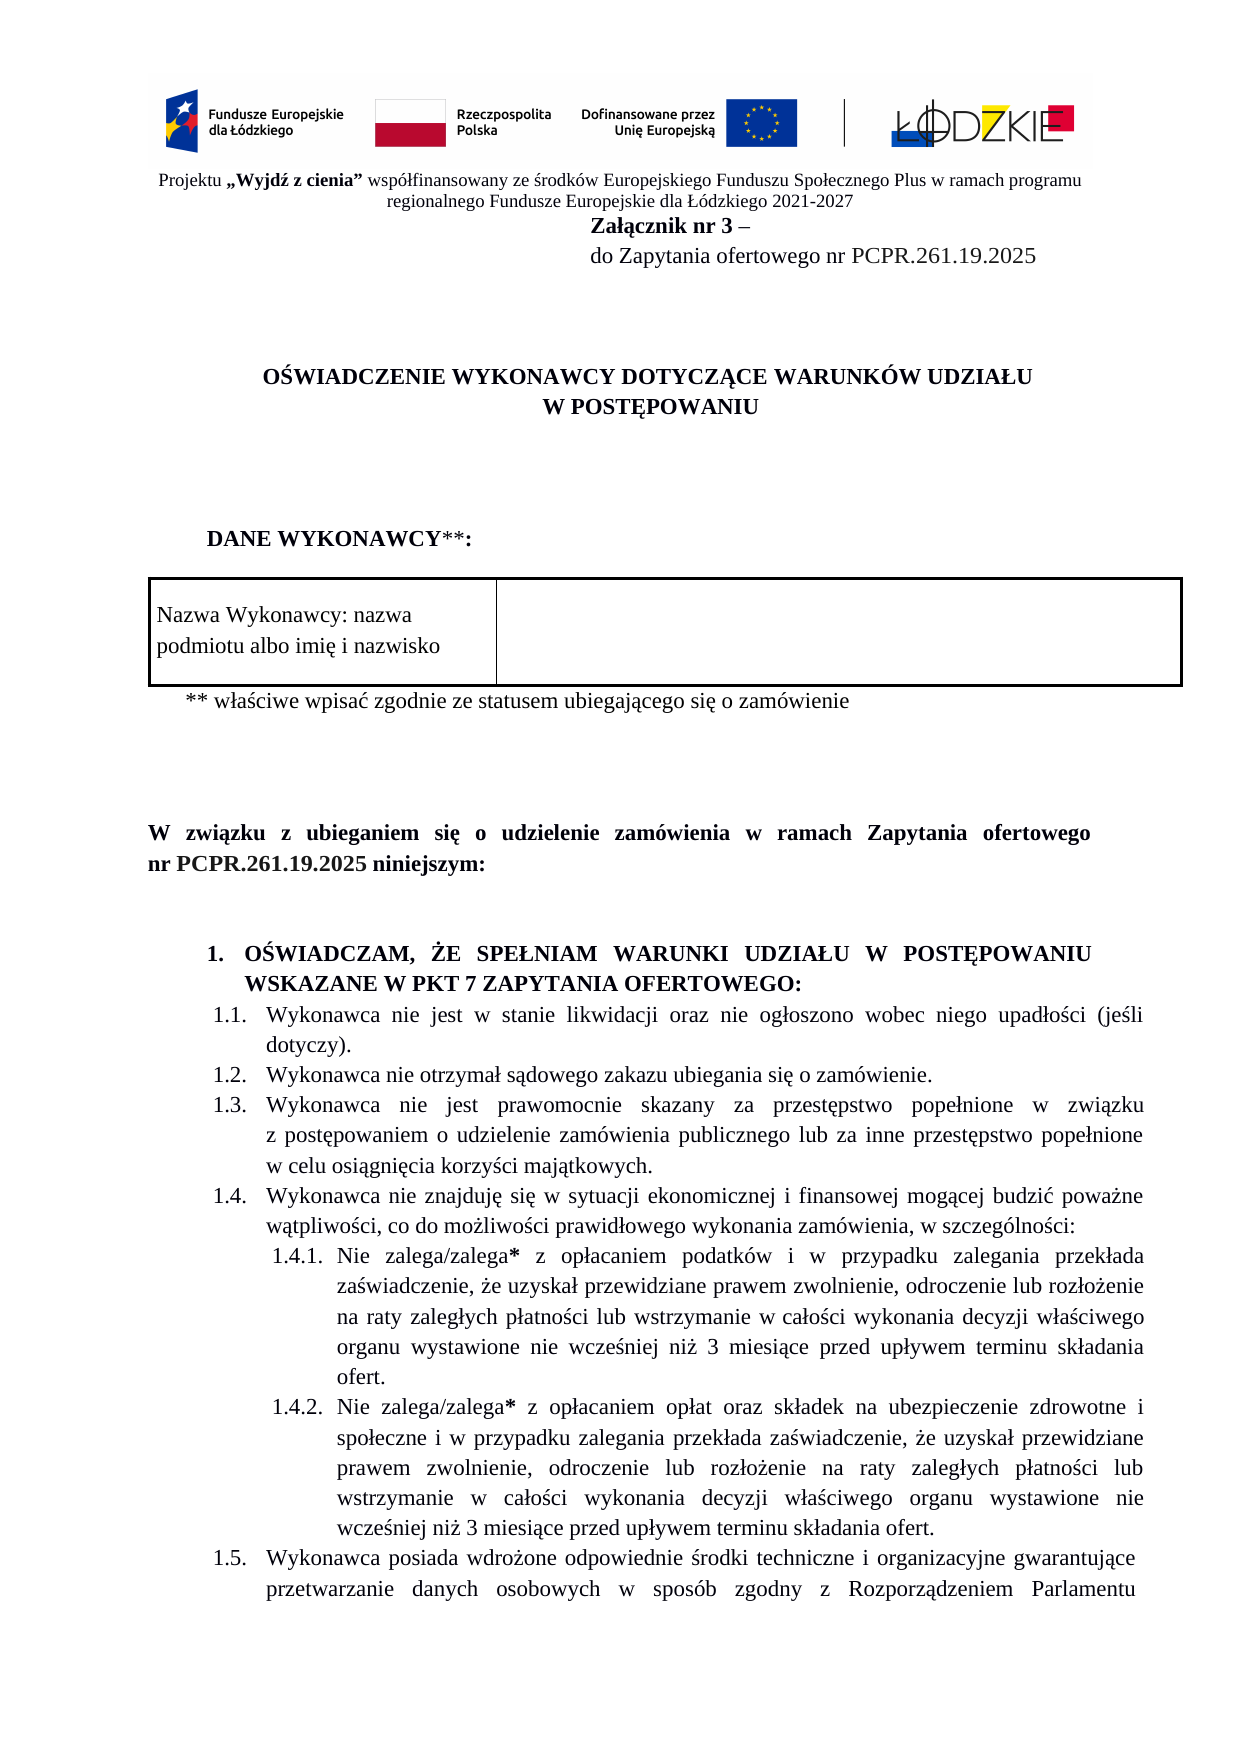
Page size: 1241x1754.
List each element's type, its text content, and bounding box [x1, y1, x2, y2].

text ** właściwe wpisać zgodnie ze statusem ubiegającego się o zamówienie [185, 687, 1093, 713]
text Załącznik nr 3 – [590, 212, 1076, 238]
text do Zapytania ofertowego nr PCPR.261.19.2025 [590, 242, 1076, 268]
list Wykonawca nie jest w stanie likwidacji oraz nie ogłoszono wobec niego upadłości (jeśli dotyczy). [213, 1001, 1145, 1057]
list W związku z ubieganiem się o udzielenie zamówienia w ramach Zapytania ofertowego nr PCPR.261.19.2025 niniejszym: [148, 819, 1093, 876]
table_header [497, 580, 1180, 684]
text OŚWIADCZENIE WYKONAWCY DOTYCZĄCE WARUNKÓW UDZIAŁU W POSTĘPOWANIU [208, 363, 1093, 419]
list OŚWIADCZAM, ŻE SPEŁNIAM WARUNKI UDZIAŁU W POSTĘPOWANIU WSKAZANE W PKT 7 ZAPYTANIA OFERTOWEGO: [207, 940, 1093, 997]
list DANE WYKONAWCY**: [207, 526, 1093, 552]
picture [147, 73, 1093, 169]
list Wykonawca nie znajduję się w sytuacji ekonomicznej i finansowej mogącej budzić poważne wątpliwości, co do możliwości prawidłowego wykonania zamówienia, w szczególności: [213, 1182, 1145, 1238]
list Nie zalega/zalega* z opłacaniem opłat oraz składek na ubezpieczenie zdrowotne i społeczne i w przypadku zalegania przekłada zaświadczenie, że uzyskał przewidziane prawem zwolnienie, odroczenie lub rozłożenie na raty zaległych płatności lub wstrzymanie w całości wykonania decyzji właściwego organu wystawione nie wcześniej niż 3 miesiące przed upływem terminu składania ofert. [272, 1393, 1145, 1541]
list Wykonawca nie jest prawomocnie skazany za przestępstwo popełnione w związku z postępowaniem o udzielenie zamówienia publicznego lub za inne przestępstwo popełnione w celu osiągnięcia korzyści majątkowych. [213, 1091, 1145, 1178]
list Nie zalega/zalega* z opłacaniem podatków i w przypadku zalegania przekłada zaświadczenie, że uzyskał przewidziane prawem zwolnienie, odroczenie lub rozłożenie na raty zaległych płatności lub wstrzymanie w całości wykonania decyzji właściwego organu wystawione nie wcześniej niż 3 miesiące przed upływem terminu składania ofert. [272, 1242, 1145, 1389]
table_header Nazwa Wykonawcy: nazwa podmiotu albo imię i nazwisko [151, 580, 496, 684]
list Wykonawca nie otrzymał sądowego zakazu ubiegania się o zamówienie. [213, 1061, 1145, 1087]
